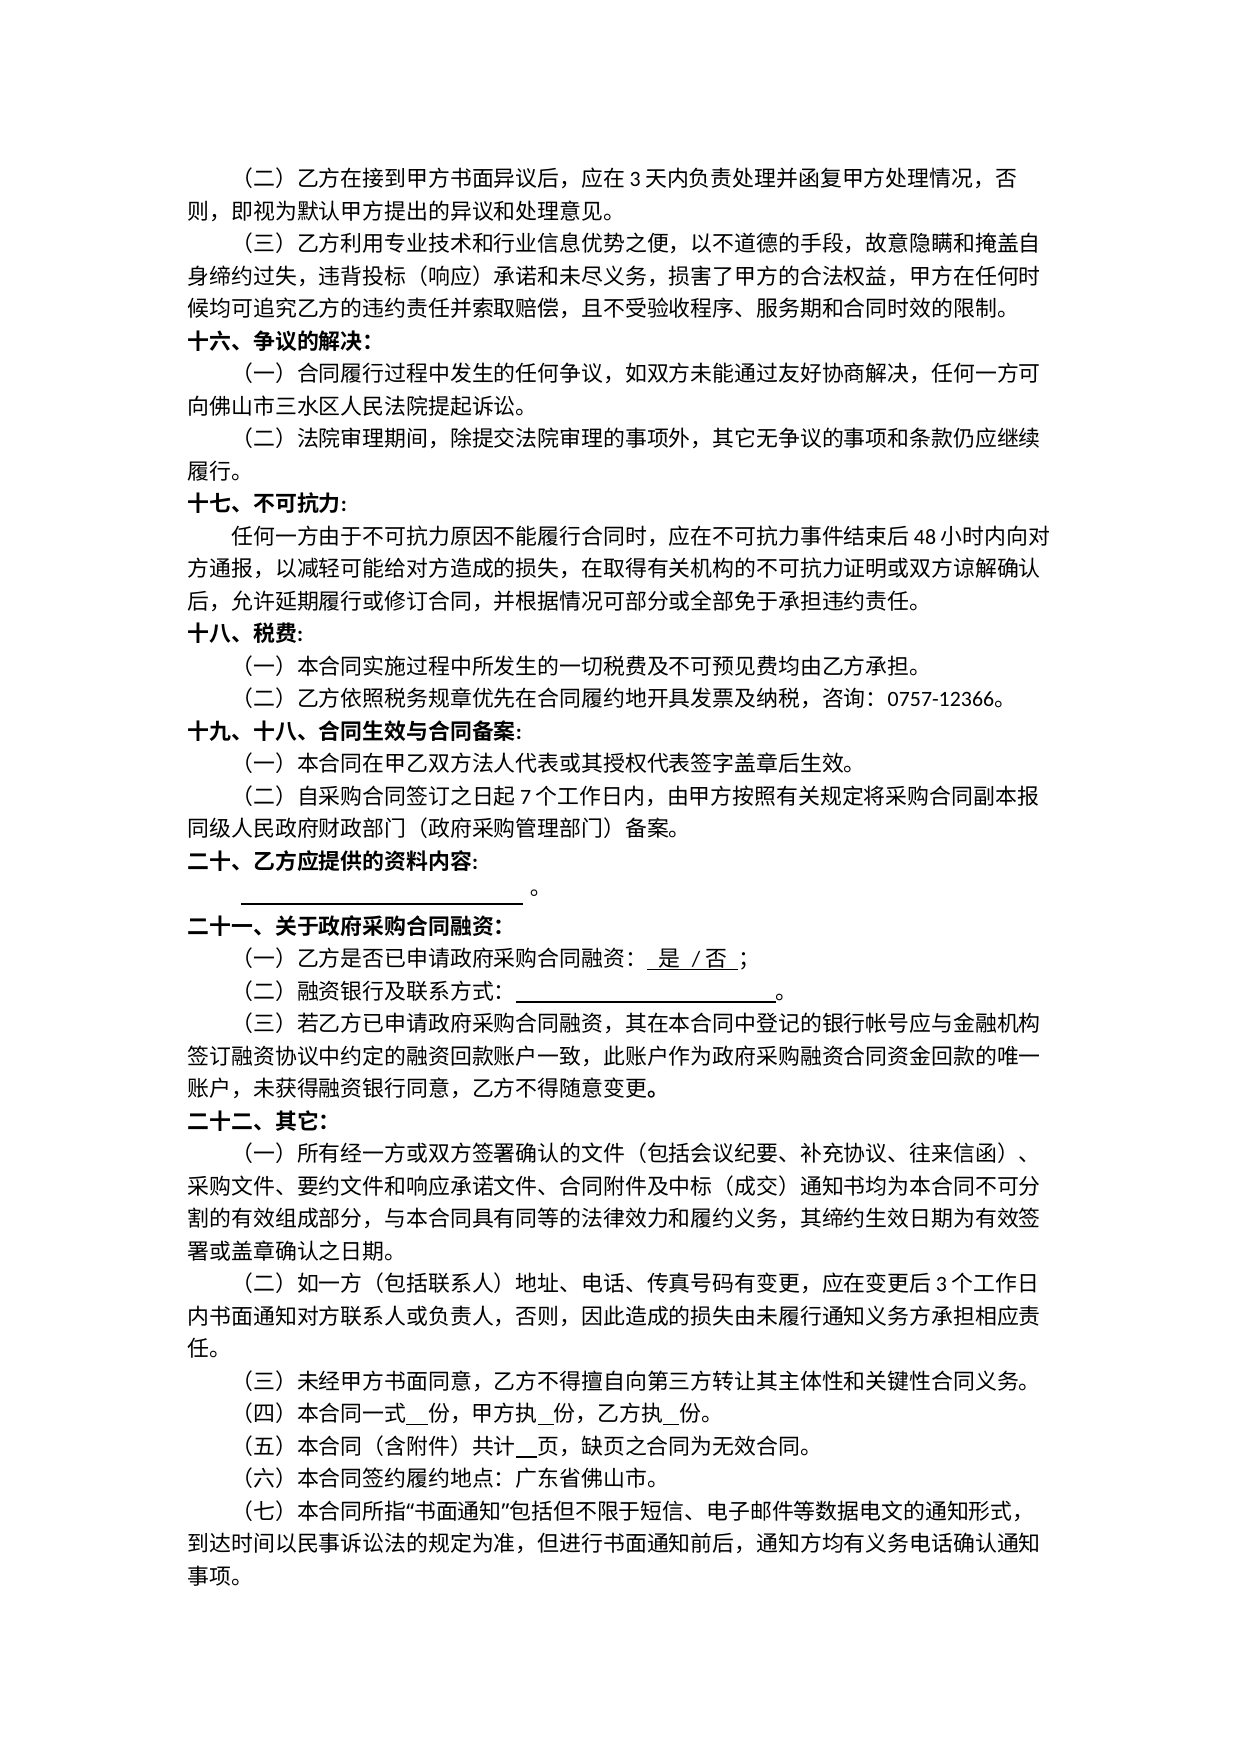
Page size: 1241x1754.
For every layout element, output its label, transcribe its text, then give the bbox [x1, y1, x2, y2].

text （二）如一方（包括联系人）地址、电话、传真号码有变更，应在变更后3个工作日内书面通知对方联系人或负责人，否则，因此造成的损失由未履行通知义务方承担相应责任。 [187, 1267, 1053, 1364]
text （二）融资银行及联系方式： 。 [187, 974, 1053, 1007]
text 十八、税费: [187, 617, 1053, 649]
text （二）法院审理期间，除提交法院审理的事项外，其它无争议的事项和条款仍应继续履行。 [187, 422, 1053, 487]
text 二十一、关于政府采购合同融资： [187, 909, 1053, 942]
text （三）若乙方已申请政府采购合同融资，其在本合同中登记的银行帐号应与金融机构签订融资协议中约定的融资回款账户一致，此账户作为政府采购融资合同资金回款的唯一账户，未获得融资银行同意，乙方不得随意变更。 [187, 1007, 1053, 1104]
text 十七、不可抗力: [187, 487, 1053, 519]
text （六）本合同签约履约地点：广东省佛山市。 [187, 1462, 1053, 1494]
text 十六、争议的解决： [187, 324, 1053, 357]
text （一）本合同实施过程中所发生的一切税费及不可预见费均由乙方承担。 [187, 649, 1053, 682]
text （四）本合同一式 份，甲方执 份，乙方执 份。 [187, 1397, 1053, 1429]
text 任何一方由于不可抗力原因不能履行合同时，应在不可抗力事件结束后48小时内向对方通报，以减轻可能给对方造成的损失，在取得有关机构的不可抗力证明或双方谅解确认后，允许延期履行或修订合同，并根据情况可部分或全部免于承担违约责任。 [187, 519, 1053, 617]
text （五）本合同（含附件）共计 页，缺页之合同为无效合同。 [187, 1429, 1053, 1462]
text （一）本合同在甲乙双方法人代表或其授权代表签字盖章后生效。 [187, 747, 1053, 779]
text 二十二、其它： [187, 1104, 1053, 1137]
text （二）乙方依照税务规章优先在合同履约地开具发票及纳税，咨询：0757-12366。 [187, 682, 1053, 714]
text （一）所有经一方或双方签署确认的文件（包括会议纪要、补充协议、往来信函）、采购文件、要约文件和响应承诺文件、合同附件及中标（成交）通知书均为本合同不可分割的有效组成部分，与本合同具有同等的法律效力和履约义务，其缔约生效日期为有效签署或盖章确认之日期。 [187, 1137, 1053, 1267]
text （一）合同履行过程中发生的任何争议，如双方未能通过友好协商解决，任何一方可向佛山市三水区人民法院提起诉讼。 [187, 357, 1053, 422]
text （三）乙方利用专业技术和行业信息优势之便，以不道德的手段，故意隐瞒和掩盖自身缔约过失，违背投标（响应）承诺和未尽义务，损害了甲方的合法权益，甲方在任何时候均可追究乙方的违约责任并索取赔偿，且不受验收程序、服务期和合同时效的限制。 [187, 227, 1053, 324]
text 十九、十八、合同生效与合同备案: [187, 714, 1053, 747]
text （一）乙方是否已申请政府采购合同融资： 是 / 否 ； [187, 942, 1053, 974]
text （二）自采购合同签订之日起7个工作日内，由甲方按照有关规定将采购合同副本报同级人民政府财政部门（政府采购管理部门）备案。 [187, 779, 1053, 844]
text （二）乙方在接到甲方书面异议后，应在3天内负责处理并函复甲方处理情况，否则，即视为默认甲方提出的异议和处理意见。 [187, 162, 1053, 227]
text （七）本合同所指“书面通知”包括但不限于短信、电子邮件等数据电文的通知形式，到达时间以民事诉讼法的规定为准，但进行书面通知前后，通知方均有义务电话确认通知事项。 [187, 1494, 1053, 1592]
text 。 [241, 877, 1053, 909]
text （三）未经甲方书面同意，乙方不得擅自向第三方转让其主体性和关键性合同义务。 [187, 1364, 1053, 1397]
text 二十、乙方应提供的资料内容: [187, 844, 1053, 877]
